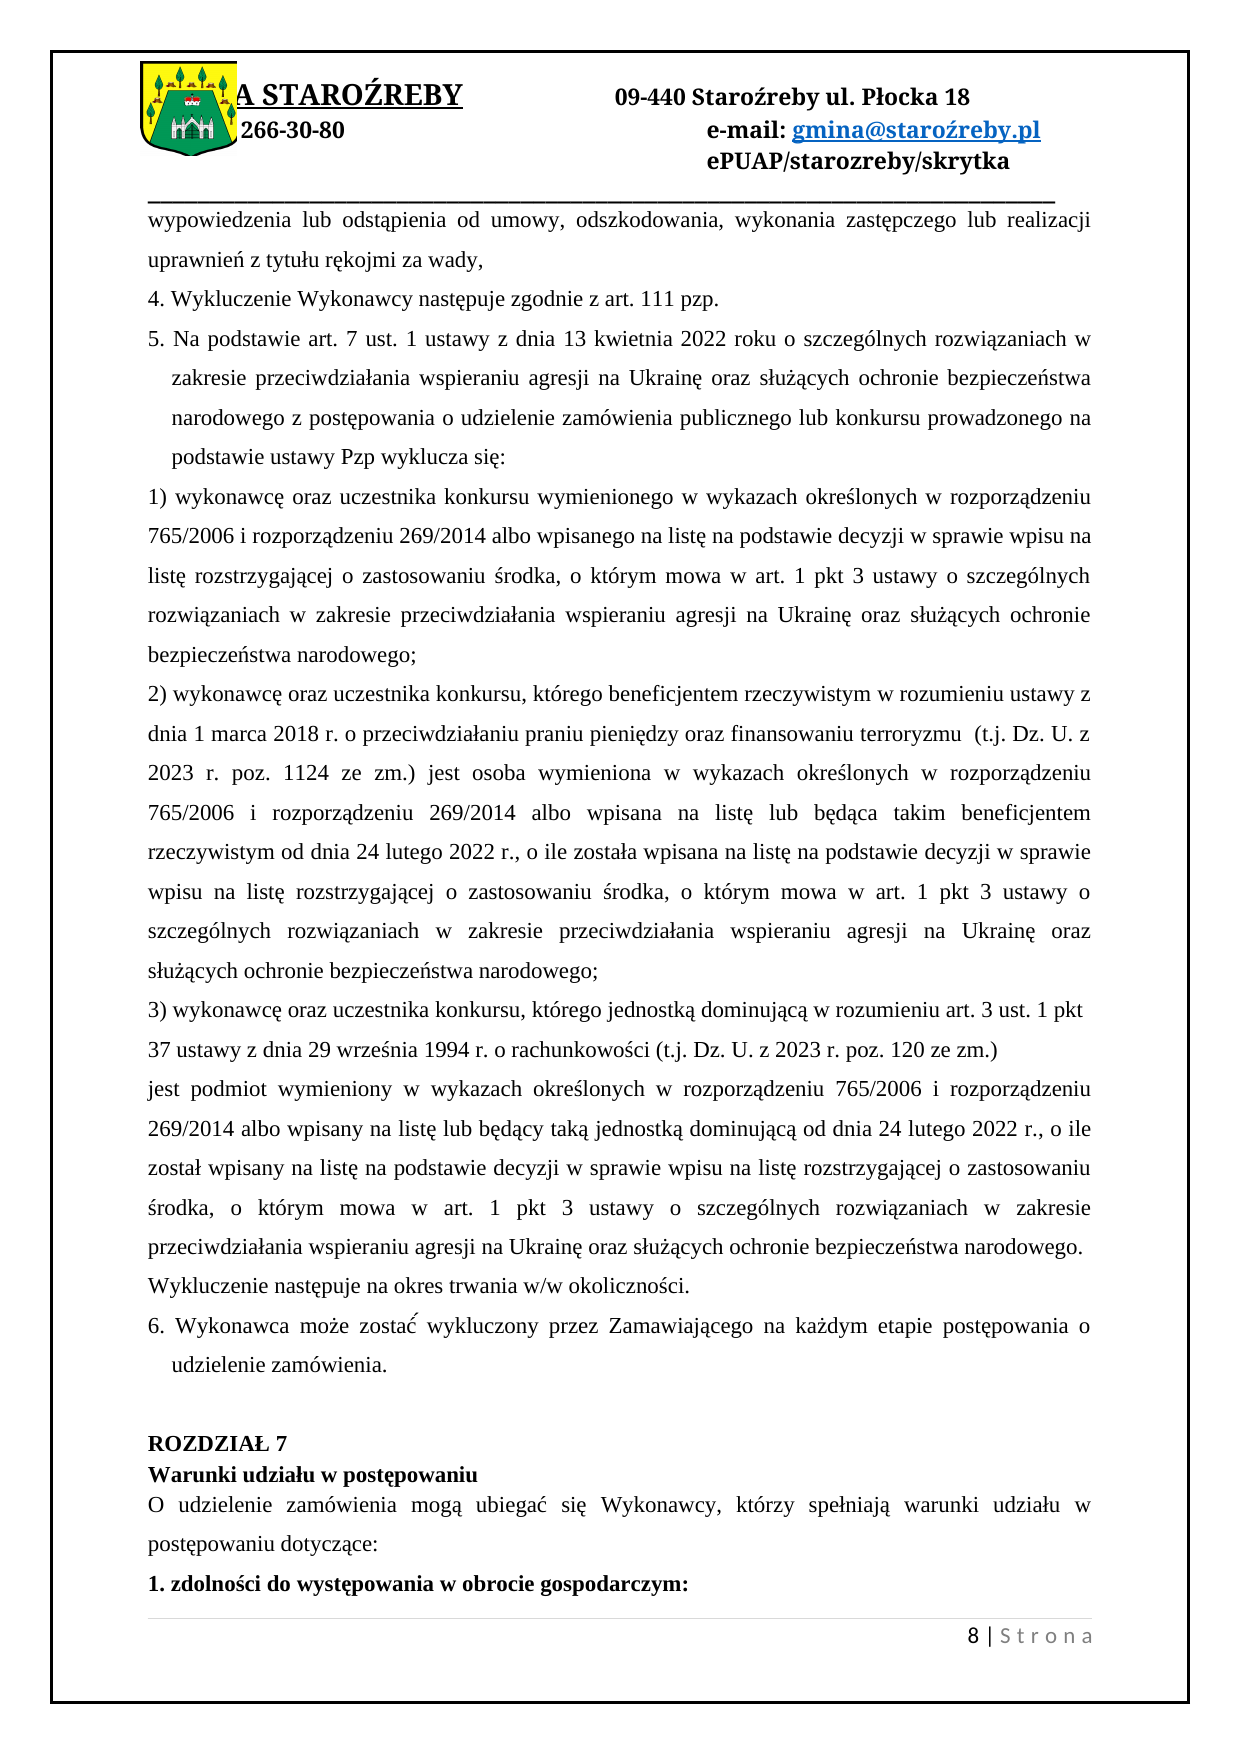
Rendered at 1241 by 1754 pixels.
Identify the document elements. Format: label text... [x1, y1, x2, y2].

subtitle 3) wykonawcę oraz uczestnika konkursu, którego jednostką dominującą w rozumieniu art. 3 ust. 1 pkt 37 ustawy z dnia 29 września 1994 r. o rachunkowości (t.j. Dz. U. z 2023 r. poz. 120 ze zm.) [148, 996, 1092, 1062]
text Warunki udziału w postępowaniu [148, 1461, 1092, 1487]
text 2) wykonawcę oraz uczestnika konkursu, którego beneficjentem rzeczywistym w rozumieniu ustawy z dnia 1 marca 2018 r. o przeciwdziałaniu praniu pieniędzy oraz finansowaniu terroryzmu (t.j. Dz. U. z 2023 r. poz. 1124 ze zm.) jest osoba wymieniona w wykazach określonych w rozporządzeniu 765/2006 i rozporządzeniu 269/2014 albo wpisana na listę lub będąca takim beneficjentem rzeczywistym od dnia 24 lutego 2022 r., o ile została wpisana na listę na podstawie decyzji w sprawie wpisu na listę rozstrzygającej o zastosowaniu środka, o którym mowa w art. 1 pkt 3 ustawy o szczególnych rozwiązaniach w zakresie przeciwdziałania wspieraniu agresji na Ukrainę oraz służących ochronie bezpieczeństwa narodowego; [148, 680, 1092, 983]
text Wykluczenie następuje na okres trwania w/w okoliczności. [148, 1272, 1092, 1299]
text ROZDZIAŁ 7 [148, 1430, 1092, 1457]
text 5. Na podstawie art. 7 ust. 1 ustawy z dnia 13 kwietnia 2022 roku o szczególnych rozwiązaniach w zakresie przeciwdziałania wspieraniu agresji na Ukrainę oraz służących ochronie bezpieczeństwa narodowego z postępowania o udzielenie zamówienia publicznego lub konkursu prowadzonego na podstawie ustawy Pzp wyklucza się: [148, 325, 1092, 470]
text 6. Wykonawca może zostać́ wykluczony przez Zamawiającego na każdym etapie postępowania o udzielenie zamówienia. [148, 1312, 1092, 1378]
text O udzielenie zamówienia mogą ubiegać się Wykonawcy, którzy spełniają warunki udziału w postępowaniu dotyczące: [148, 1491, 1092, 1557]
picture [140, 61, 237, 156]
text 1. zdolności do występowania w obrocie gospodarczym: [148, 1570, 1092, 1596]
text 4. Wykluczenie Wykonawcy następuje zgodnie z art. 111 pzp. [148, 286, 1092, 312]
text jest podmiot wymieniony w wykazach określonych w rozporządzeniu 765/2006 i rozporządzeniu 269/2014 albo wpisany na listę lub będący taką jednostką dominującą od dnia 24 lutego 2022 r., o ile został wpisany na listę na podstawie decyzji w sprawie wpisu na listę rozstrzygającej o zastosowaniu środka, o którym mowa w art. 1 pkt 3 ustawy o szczególnych rozwiązaniach w zakresie przeciwdziałania wspieraniu agresji na Ukrainę oraz służących ochronie bezpieczeństwa narodowego. [148, 1075, 1092, 1259]
text 1) wykonawcę oraz uczestnika konkursu wymienionego w wykazach określonych w rozporządzeniu 765/2006 i rozporządzeniu 269/2014 albo wpisanego na listę na podstawie decyzji w sprawie wpisu na listę rozstrzygającej o zastosowaniu środka, o którym mowa w art. 1 pkt 3 ustawy o szczególnych rozwiązaniach w zakresie przeciwdziałania wspieraniu agresji na Ukrainę oraz służących ochronie bezpieczeństwa narodowego; [148, 483, 1092, 667]
